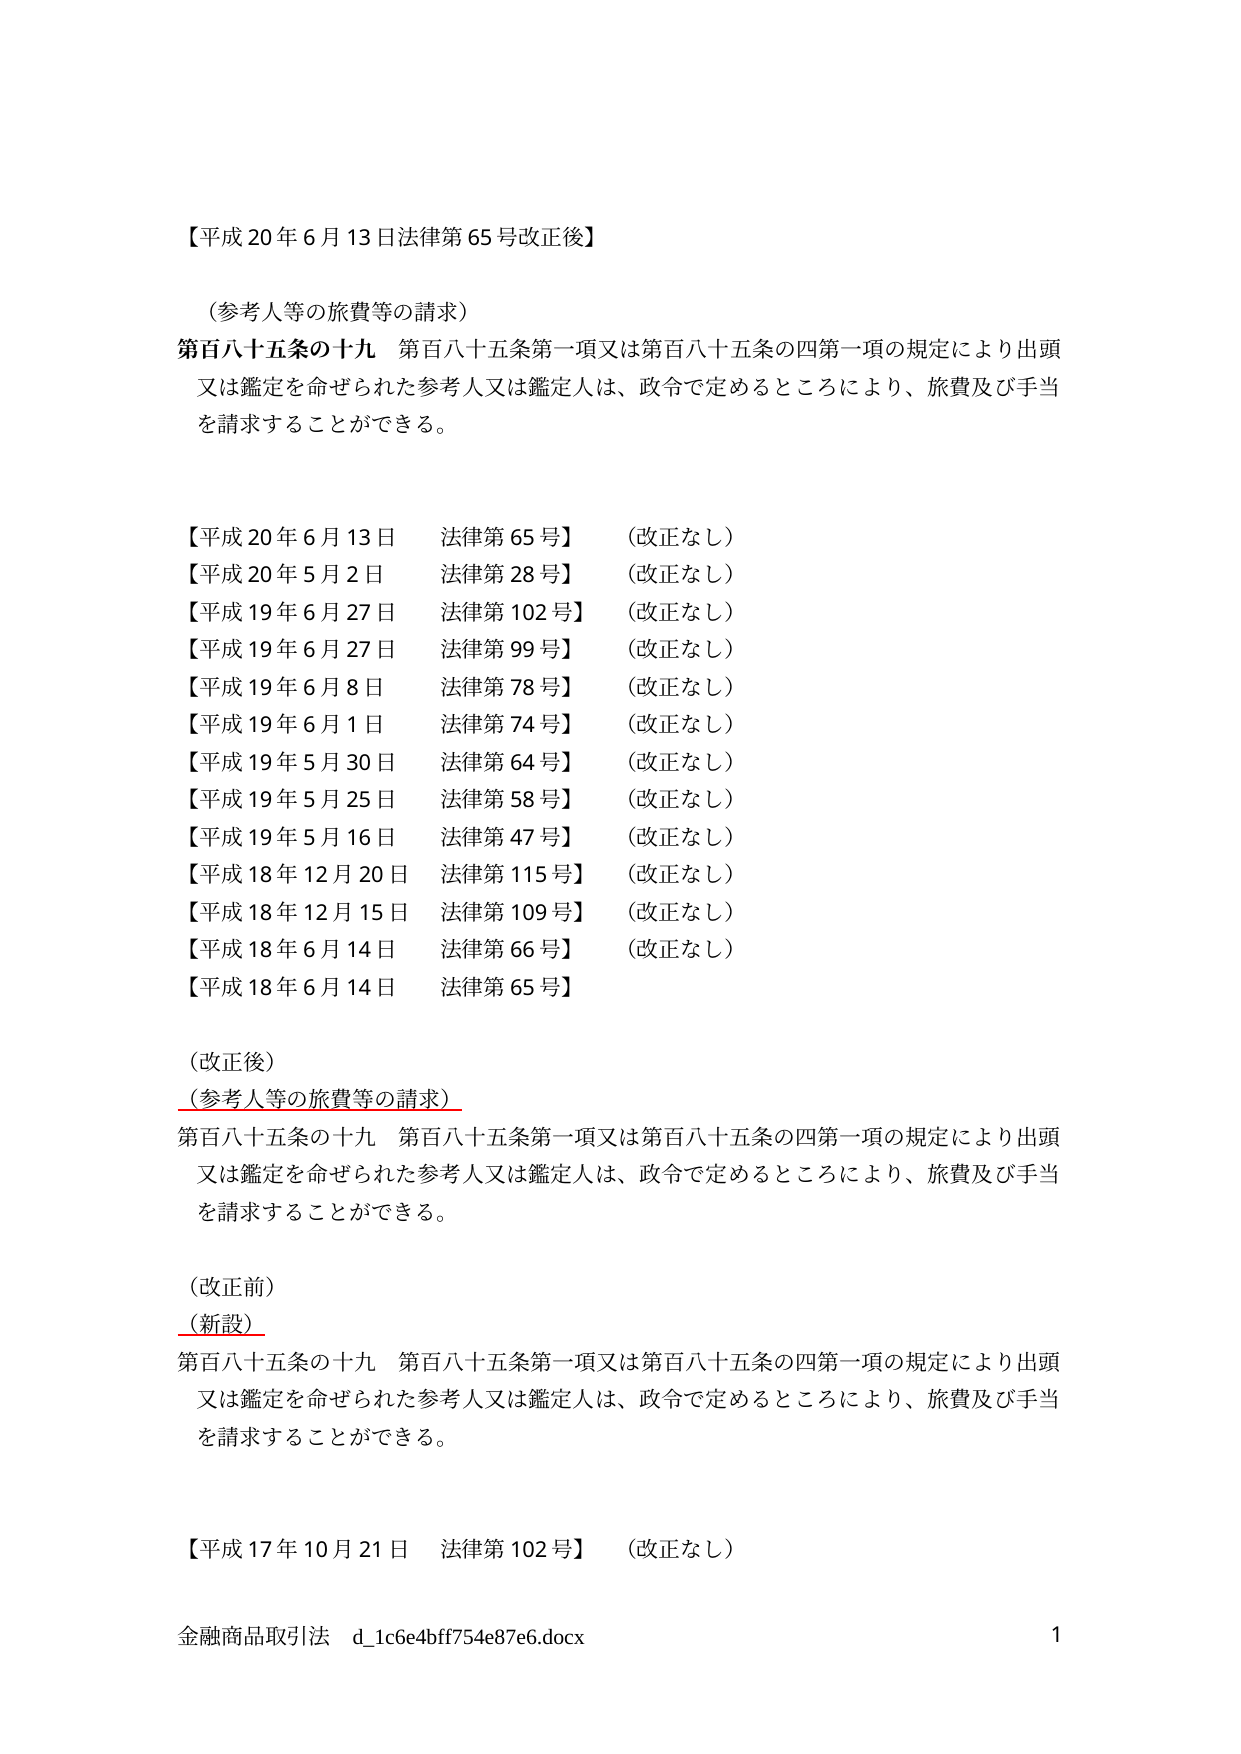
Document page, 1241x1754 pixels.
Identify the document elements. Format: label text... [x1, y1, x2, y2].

text 【平成19年5月16日 法律第47号】 （改正なし） [177, 817, 1063, 854]
text （改正前） [177, 1267, 1063, 1304]
text （参考人等の旅費等の請求） [177, 1079, 1063, 1117]
text （参考人等の旅費等の請求） [196, 292, 1063, 329]
text 【平成19年5月30日 法律第64号】 （改正なし） [177, 742, 1063, 779]
text 第百八十五条の十九 第百八十五条第一項又は第百八十五条の四第一項の規定により出頭又は鑑定を命ぜられた参考人又は鑑定人は、政令で定めるところにより、旅費及び手当を請求することができる。 [177, 1117, 1063, 1229]
text 【平成20年6月13日 法律第65号】 （改正なし） [177, 517, 1063, 554]
text 【平成19年6月27日 法律第102号】 （改正なし） [177, 592, 1063, 629]
text 【平成19年5月25日 法律第58号】 （改正なし） [177, 779, 1063, 817]
text 【平成18年6月14日 法律第65号】 [177, 967, 1063, 1004]
text 第百八十五条の十九 第百八十五条第一項又は第百八十五条の四第一項の規定により出頭又は鑑定を命ぜられた参考人又は鑑定人は、政令で定めるところにより、旅費及び手当を請求することができる。 [177, 329, 1063, 442]
text 【平成20年5月2日 法律第28号】 （改正なし） [177, 554, 1063, 592]
text 【平成19年6月27日 法律第99号】 （改正なし） [177, 629, 1063, 667]
text 第百八十五条の十九 第百八十五条第一項又は第百八十五条の四第一項の規定により出頭又は鑑定を命ぜられた参考人又は鑑定人は、政令で定めるところにより、旅費及び手当を請求することができる。 [177, 1342, 1063, 1454]
text 【平成19年6月1日 法律第74号】 （改正なし） [177, 704, 1063, 742]
text 【平成18年12月20日 法律第115号】 （改正なし） [177, 854, 1063, 892]
text 【平成18年12月15日 法律第109号】 （改正なし） [177, 892, 1063, 929]
text 【平成19年6月8日 法律第78号】 （改正なし） [177, 667, 1063, 704]
text （改正後） [177, 1042, 1063, 1079]
text 【平成18年6月14日 法律第66号】 （改正なし） [177, 929, 1063, 967]
text 【平成20年6月13日法律第65号改正後】 [177, 217, 1063, 254]
text 【平成17年10月21日 法律第102号】 （改正なし） [177, 1529, 1063, 1567]
text （新設） [177, 1304, 1063, 1342]
